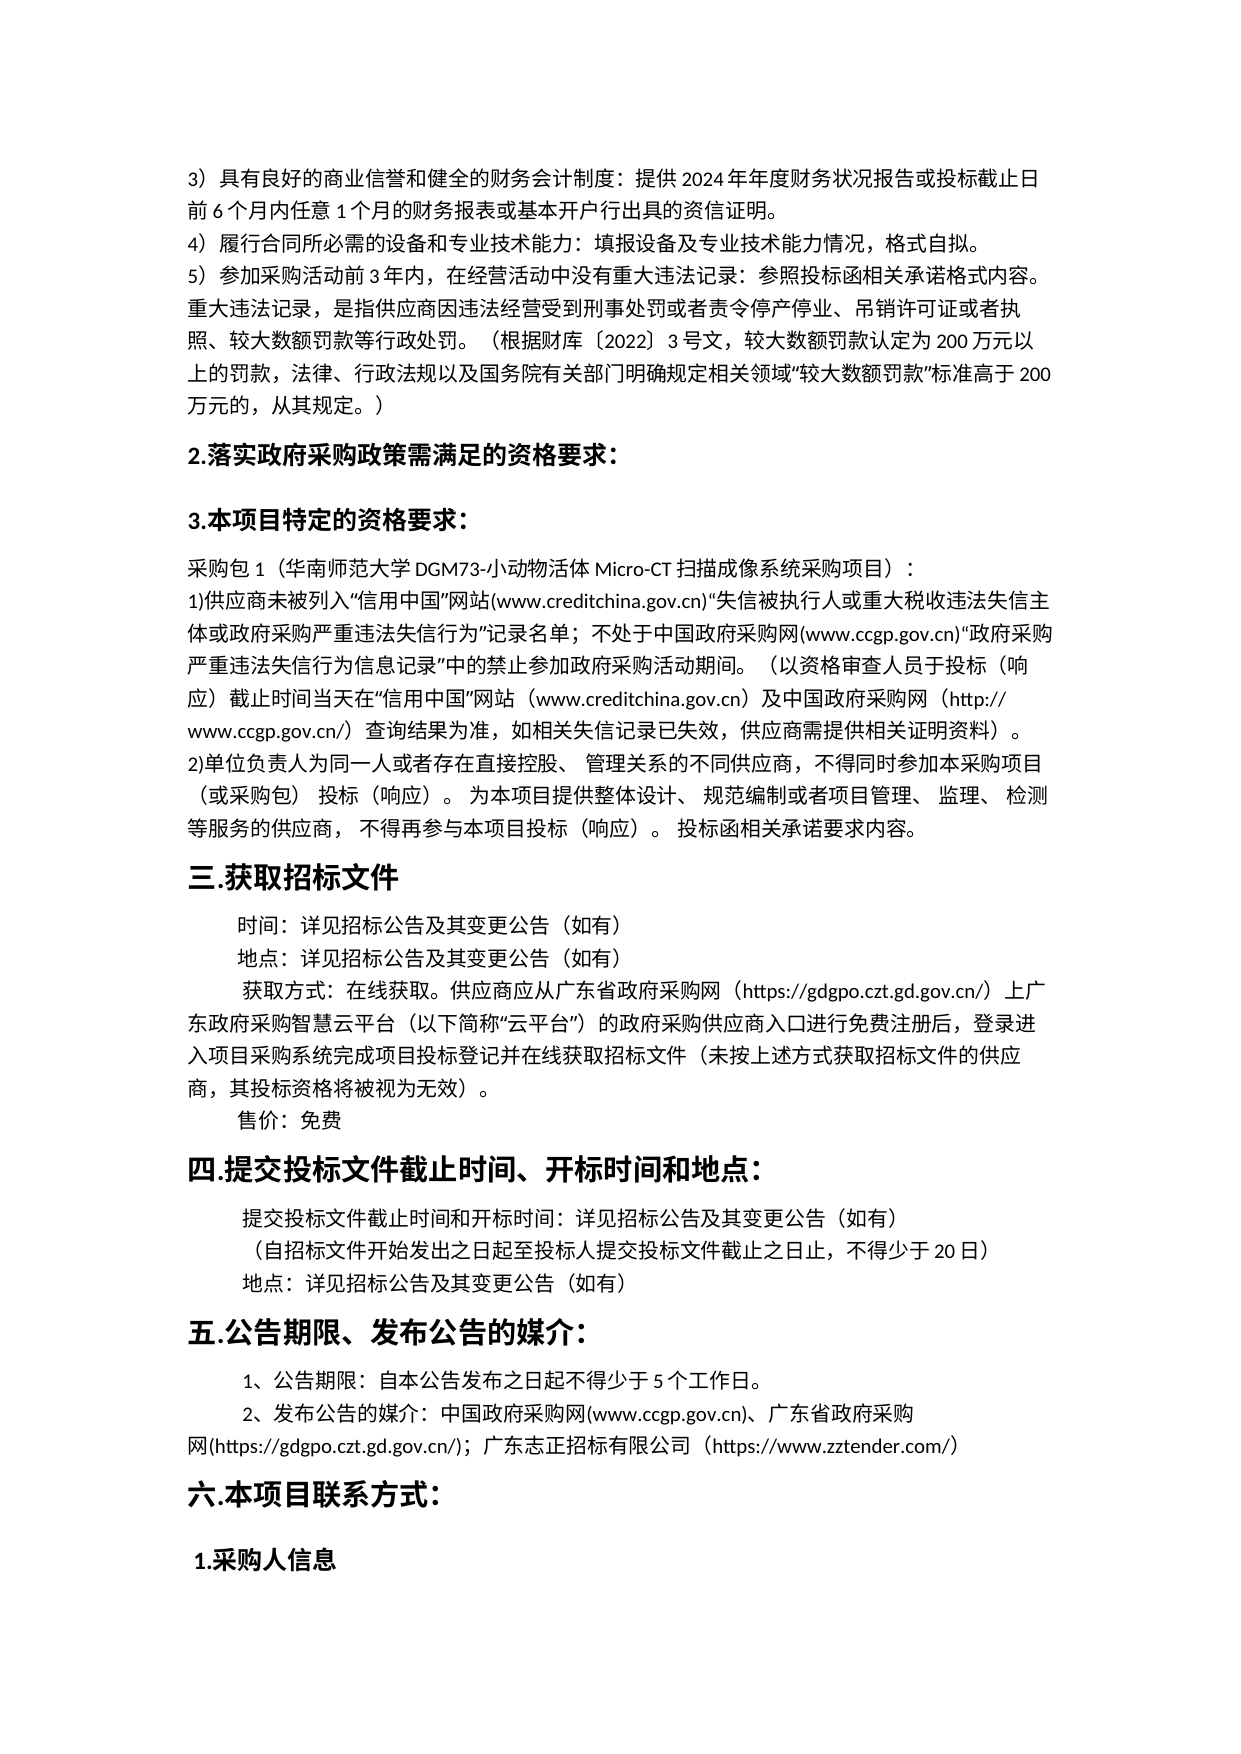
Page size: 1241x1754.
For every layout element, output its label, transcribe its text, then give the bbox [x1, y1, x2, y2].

text （自招标文件开始发出之日起至投标人提交投标文件截止之日止，不得少于20日） [187, 1234, 1053, 1267]
text 地点：详见招标公告及其变更公告（如有） [187, 942, 1053, 974]
text 售价：免费 [187, 1104, 1053, 1137]
text 六.本项目联系方式： [187, 1462, 1053, 1527]
text 3.本项目特定的资格要求： [187, 487, 1053, 552]
text 地点：详见招标公告及其变更公告（如有） [187, 1267, 1053, 1299]
text 2.落实政府采购政策需满足的资格要求： [187, 422, 1053, 487]
text 采购包1（华南师范大学DGM73-小动物活体Micro-CT扫描成像系统采购项目）： [187, 552, 1053, 584]
text 三.获取招标文件 [187, 844, 1053, 909]
text 提交投标文件截止时间和开标时间：详见招标公告及其变更公告（如有） [187, 1202, 1053, 1234]
text 1、公告期限：自本公告发布之日起不得少于5个工作日。 [187, 1364, 1053, 1397]
text 1.采购人信息 [187, 1527, 1053, 1592]
text 2、发布公告的媒介：中国政府采购网(www.ccgp.gov.cn)、广东省政府采购网(https://gdgpo.czt.gd.gov.cn/)；广东志正招标有限公司（https://www.zztender.com/） [187, 1397, 1053, 1462]
text 4）履行合同所必需的设备和专业技术能力：填报设备及专业技术能力情况，格式自拟。 [187, 227, 1053, 259]
text 获取方式：在线获取。供应商应从广东省政府采购网（https://gdgpo.czt.gd.gov.cn/）上广东政府采购智慧云平台（以下简称“云平台”）的政府采购供应商入口进行免费注册后，登录进入项目采购系统完成项目投标登记并在线获取招标文件（未按上述方式获取招标文件的供应商，其投标资格将被视为无效）。 [187, 974, 1053, 1104]
text 5）参加采购活动前3年内，在经营活动中没有重大违法记录：参照投标函相关承诺格式内容。重大违法记录，是指供应商因违法经营受到刑事处罚或者责令停产停业、吊销许可证或者执照、较大数额罚款等行政处罚。（根据财库〔2022〕3号文，较大数额罚款认定为200万元以上的罚款，法律、行政法规以及国务院有关部门明确规定相关领域“较大数额罚款”标准高于200万元的，从其规定。） [187, 259, 1053, 422]
text 五.公告期限、发布公告的媒介： [187, 1299, 1053, 1364]
text 1)供应商未被列入“信用中国”网站(www.creditchina.gov.cn)“失信被执行人或重大税收违法失信主体或政府采购严重违法失信行为”记录名单；不处于中国政府采购网(www.ccgp.gov.cn)“政府采购严重违法失信行为信息记录”中的禁止参加政府采购活动期间。（以资格审查人员于投标（响应）截止时间当天在“信用中国”网站（www.creditchina.gov.cn）及中国政府采购网（http://www.ccgp.gov.cn/）查询结果为准，如相关失信记录已失效，供应商需提供相关证明资料）。 [187, 584, 1053, 747]
text 时间：详见招标公告及其变更公告（如有） [187, 909, 1053, 942]
text 2)单位负责人为同一人或者存在直接控股、 管理关系的不同供应商，不得同时参加本采购项目（或采购包） 投标（响应）。 为本项目提供整体设计、 规范编制或者项目管理、 监理、 检测等服务的供应商， 不得再参与本项目投标（响应）。 投标函相关承诺要求内容。 [187, 747, 1053, 844]
text 3）具有良好的商业信誉和健全的财务会计制度：提供2024年年度财务状况报告或投标截止日前6个月内任意1个月的财务报表或基本开户行出具的资信证明。 [187, 162, 1053, 227]
text 四.提交投标文件截止时间、开标时间和地点： [187, 1137, 1053, 1202]
